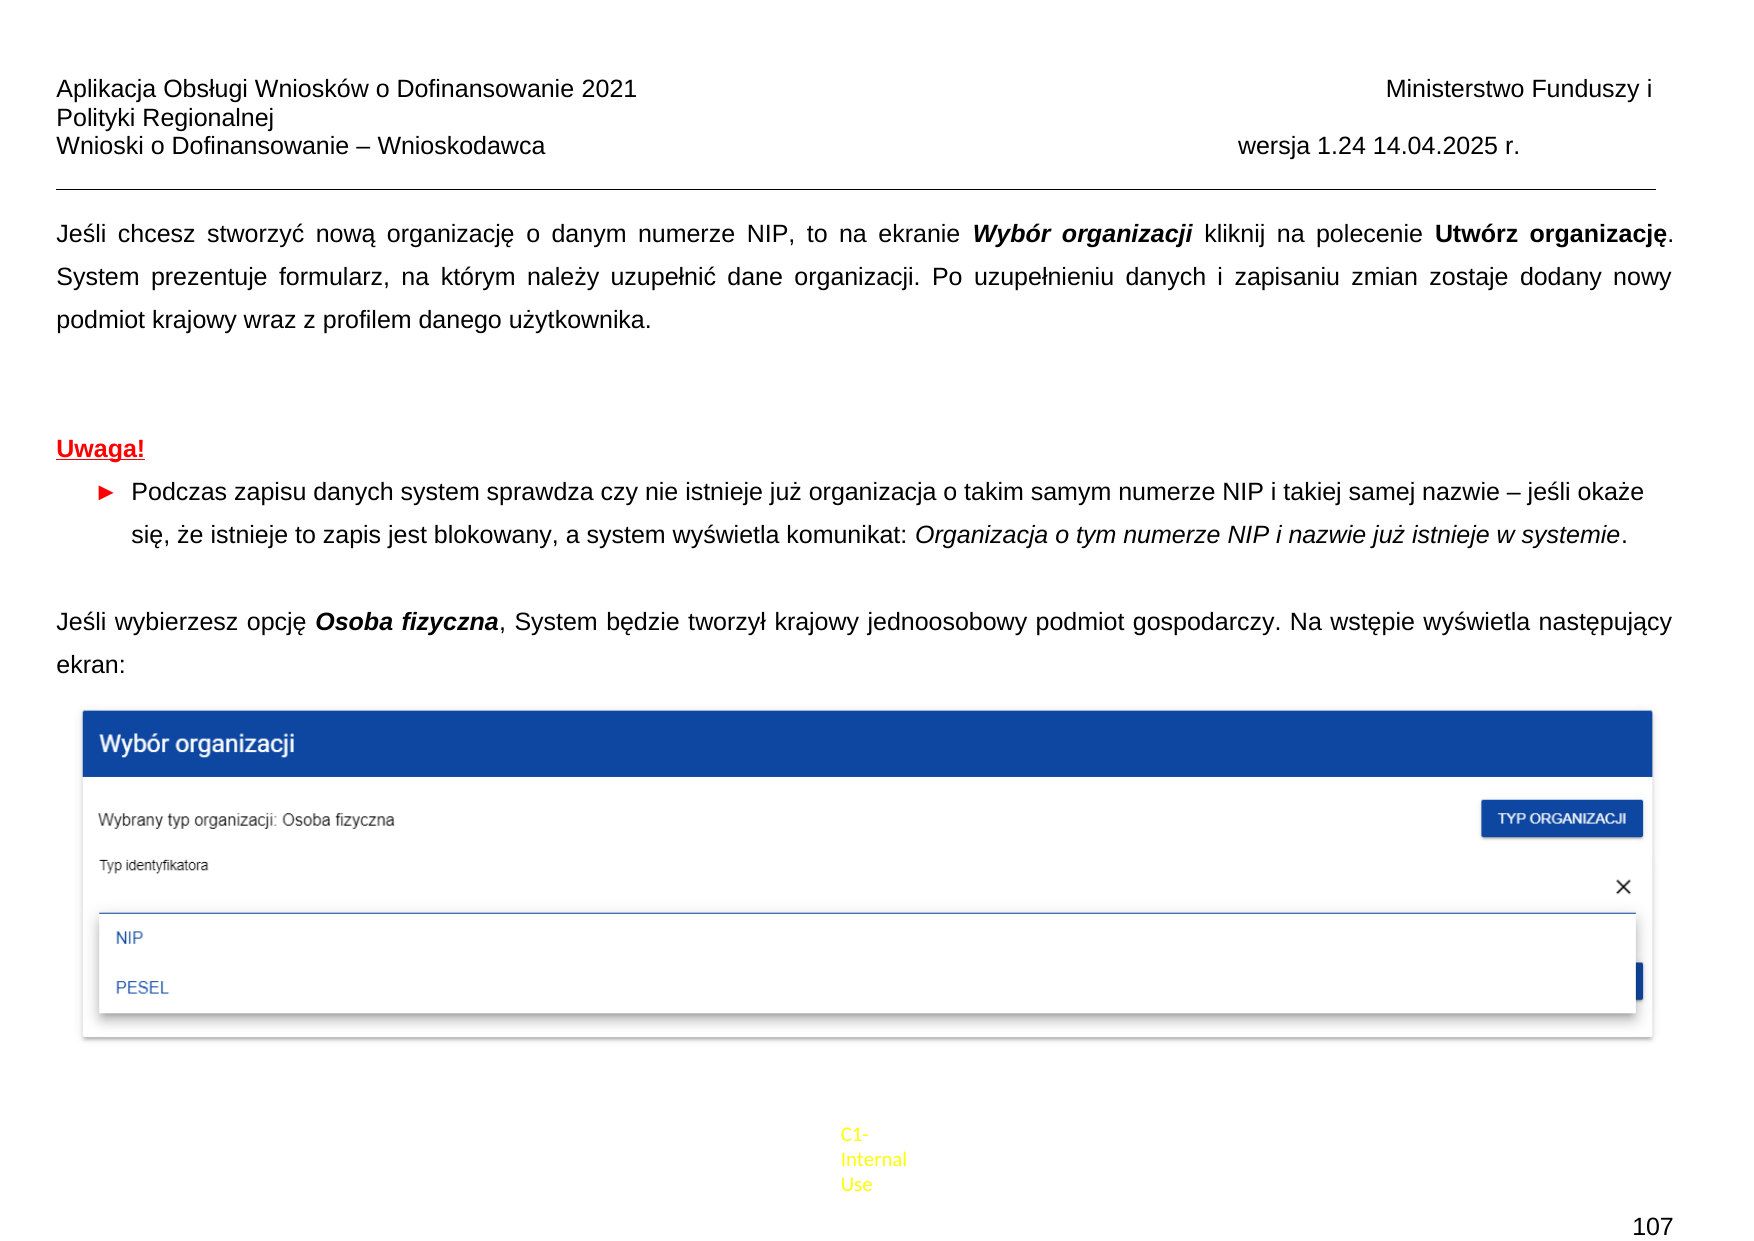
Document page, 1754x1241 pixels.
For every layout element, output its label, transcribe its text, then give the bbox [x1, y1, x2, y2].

text Jeśli wybierzesz opcję Osoba fizyczna, System będzie tworzył krajowy jednoosobowy podmiot gospodarczy. Na wstępie wyświetla następujący ekran: [56, 607, 1674, 679]
text Uwaga! [56, 434, 1674, 463]
list Podczas zapisu danych system sprawdza czy nie istnieje już organizacja o takim samym numerze NIP i takiej samej nazwie – jeśli okaże się, że istnieje to zapis jest blokowany, a system wyświetla komunikat: Organizacja o tym numerze NIP i nazwie już istnieje w systemie. [94, 477, 1674, 549]
picture [56, 693, 1674, 1062]
text Jeśli chcesz stworzyć nową organizację o danym numerze NIP, to na ekranie Wybór organizacji kliknij na polecenie Utwórz organizację. System prezentuje formularz, na którym należy uzupełnić dane organizacji. Po uzupełnieniu danych i zapisaniu zmian zostaje dodany nowy podmiot krajowy wraz z profilem danego użytkownika. [56, 219, 1674, 334]
